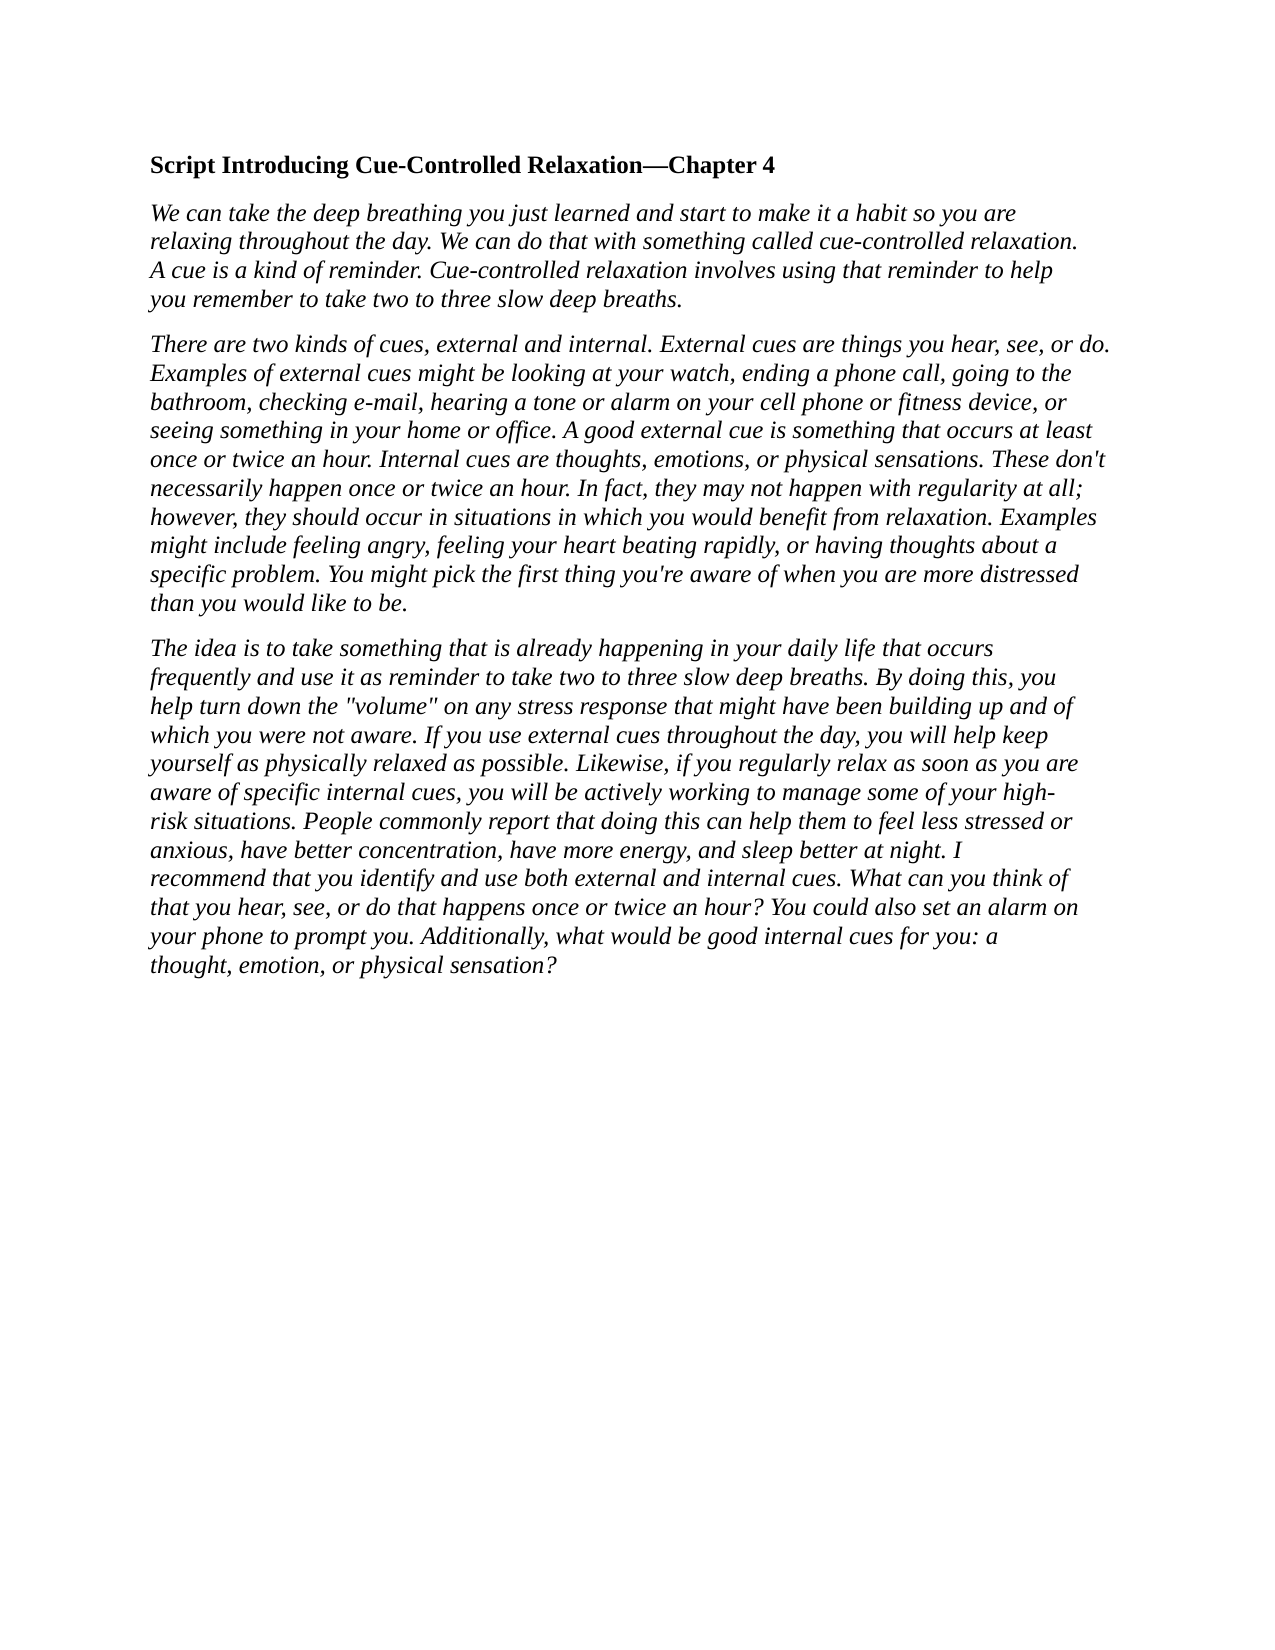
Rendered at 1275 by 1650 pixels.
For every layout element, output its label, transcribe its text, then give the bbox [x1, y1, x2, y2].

text Script Introducing Cue-Controlled Relaxation—Chapter 4 [150, 150, 1125, 179]
text We can take the deep breathing you just learned and start to make it a habit so you are relaxing throughout the day. We can do that with something called cue-controlled relaxation. A cue is a kind of reminder. Cue-controlled relaxation involves using that reminder to help you remember to take two to three slow deep breaths. [150, 198, 1083, 313]
text There are two kinds of cues, external and internal. External cues are things you hear, see, or do. Examples of external cues might be looking at your watch, ending a phone call, going to the bathroom, checking e-mail, hearing a tone or alarm on your cell phone or fitness device, or seeing something in your home or office. A good external cue is something that occurs at least once or twice an hour. Internal cues are thoughts, emotions, or physical sensations. These don't necessarily happen once or twice an hour. In fact, they may not happen with regularity at all; however, they should occur in situations in which you would benefit from relaxation. Examples might include feeling angry, feeling your heart beating rapidly, or having thoughts about a specific problem. You might pick the first thing you're aware of when you are more distressed than you would like to be. [150, 329, 1125, 617]
text The idea is to take something that is already happening in your daily life that occurs frequently and use it as reminder to take two to three slow deep breaths. By doing this, you help turn down the "volume" on any stress response that might have been building up and of which you were not aware. If you use external cues throughout the day, you will help keep yourself as physically relaxed as possible. Likewise, if you regularly relax as soon as you are aware of specific internal cues, you will be actively working to manage some of your high-risk situations. People commonly report that doing this can help them to feel less stressed or anxious, have better concentration, have more energy, and sleep better at night. I recommend that you identify and use both external and internal cues. What can you think of that you hear, see, or do that happens once or twice an hour? You could also set an alarm on your phone to prompt you. Additionally, what would be good internal cues for you: a thought, emotion, or physical sensation? [150, 633, 1083, 978]
